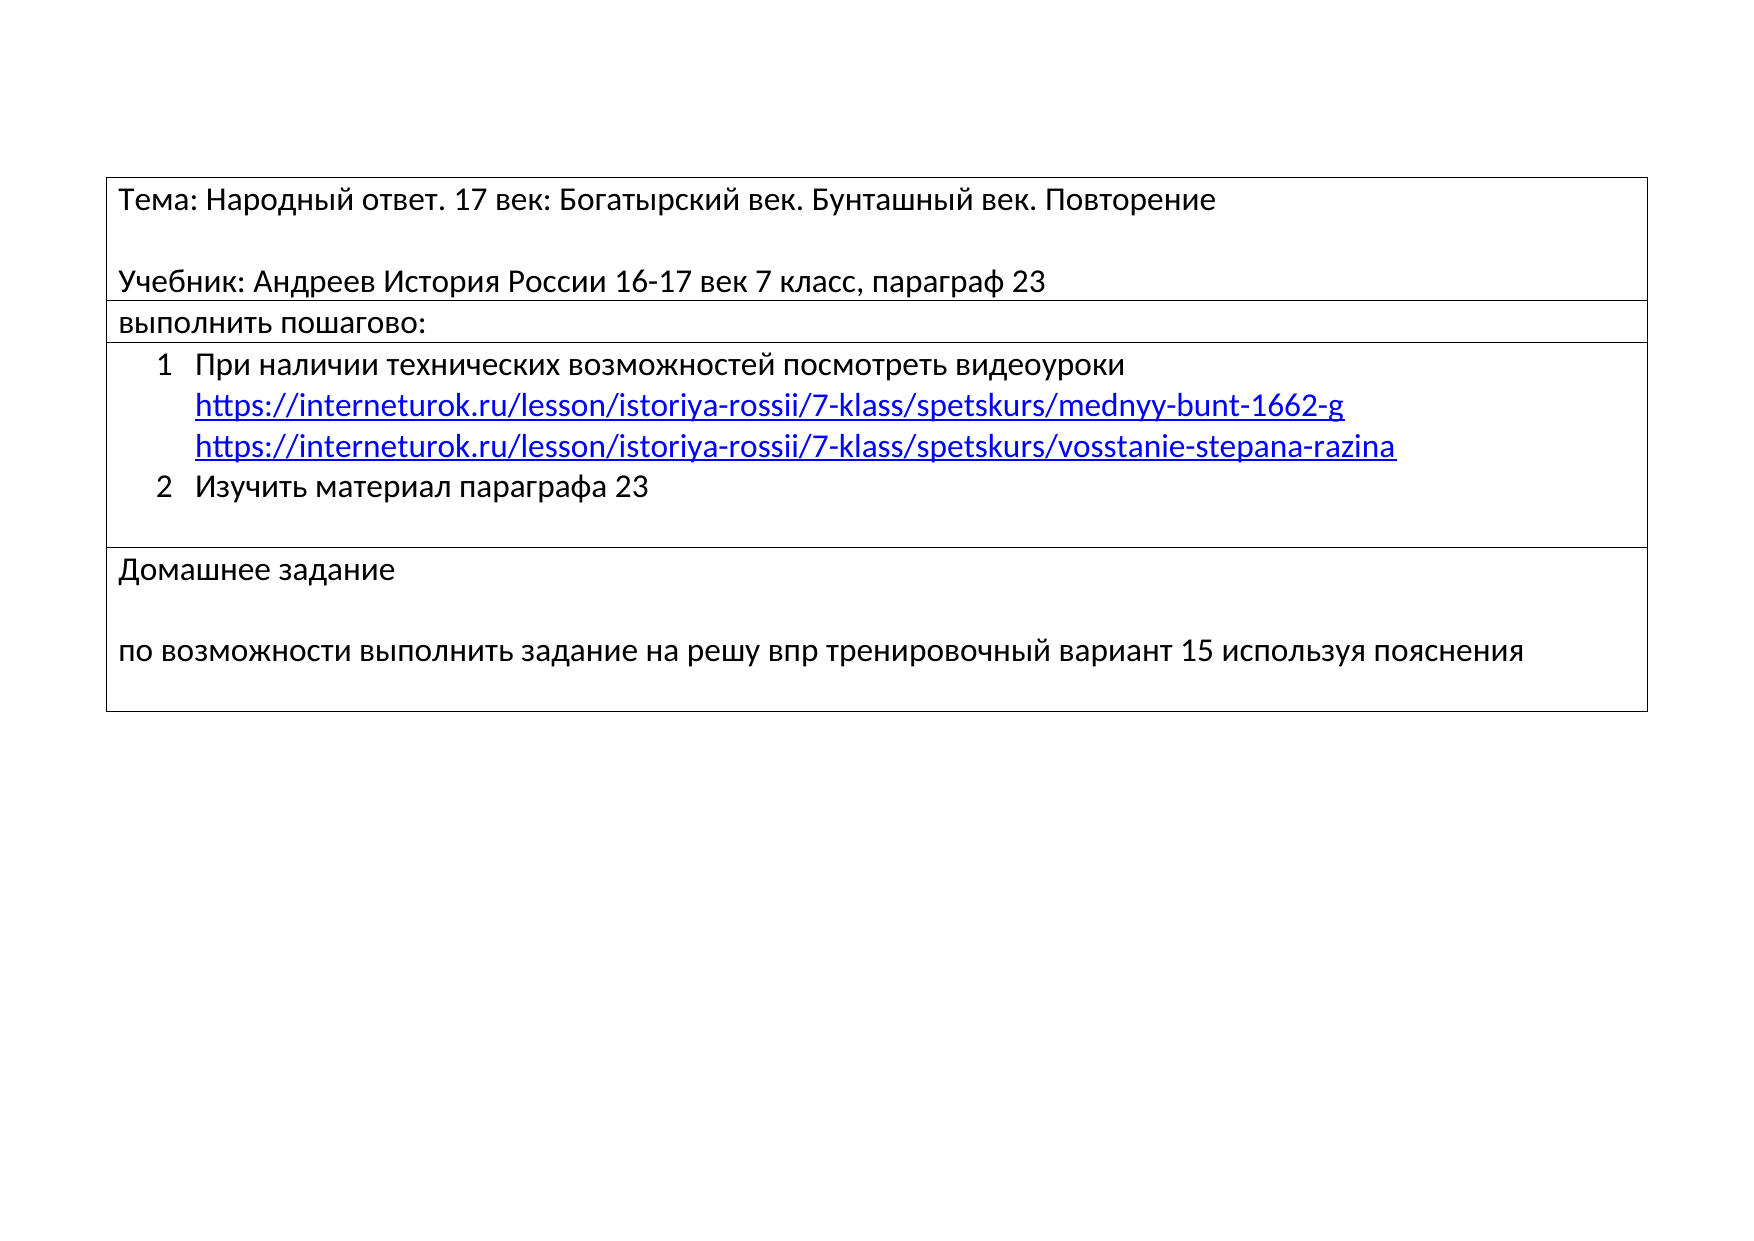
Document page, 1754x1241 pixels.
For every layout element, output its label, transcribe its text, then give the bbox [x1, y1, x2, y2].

table_cell Домашнее задание по возможности выполнить задание на решу впр тренировочный вариант 15 используя пояснения [107, 548, 1647, 711]
table_header Тема: Народный ответ. 17 век: Богатырский век. Бунташный век. Повторение Учебник: Андреев История России 16-17 век 7 класс, параграф 23 [107, 178, 1647, 300]
table_cell При наличии технических возможностей посмотреть видеоуроки https://interneturok.ru/lesson/istoriya-rossii/7-klass/spetskurs/mednyy-bunt-1662-g https://interneturok.ru/lesson/istoriya-rossii/7-klass/spetskurs/vosstanie-stepana-razina Изучить материал параграфа 23 [107, 343, 1647, 547]
table_cell выполнить пошагово: [107, 301, 1647, 342]
